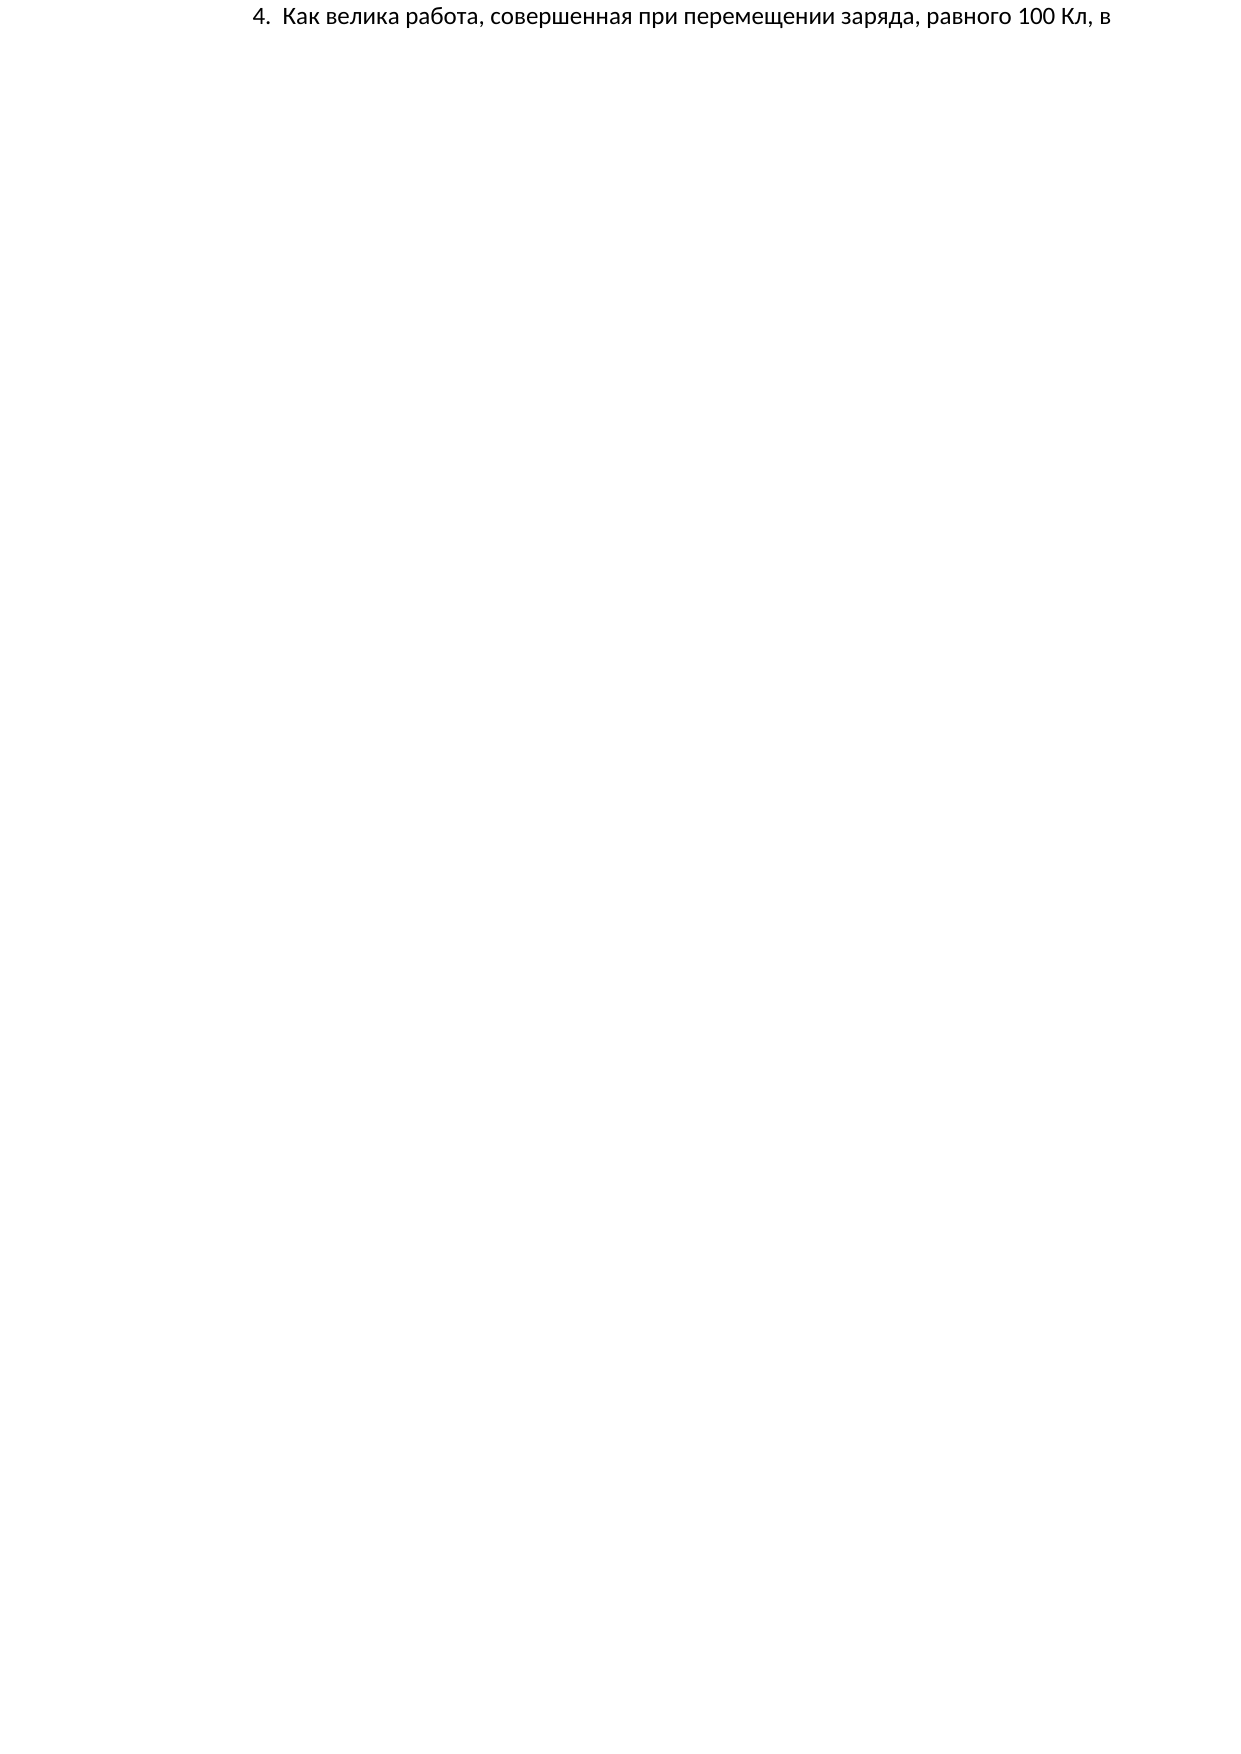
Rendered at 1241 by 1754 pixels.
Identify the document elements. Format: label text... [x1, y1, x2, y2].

list 4. Как велика работа, совершенная при перемещении заряда, равного 100 Кл, в электроплитке, включенной в сеть напряжением 240 В? [252, 0, 1152, 29]
